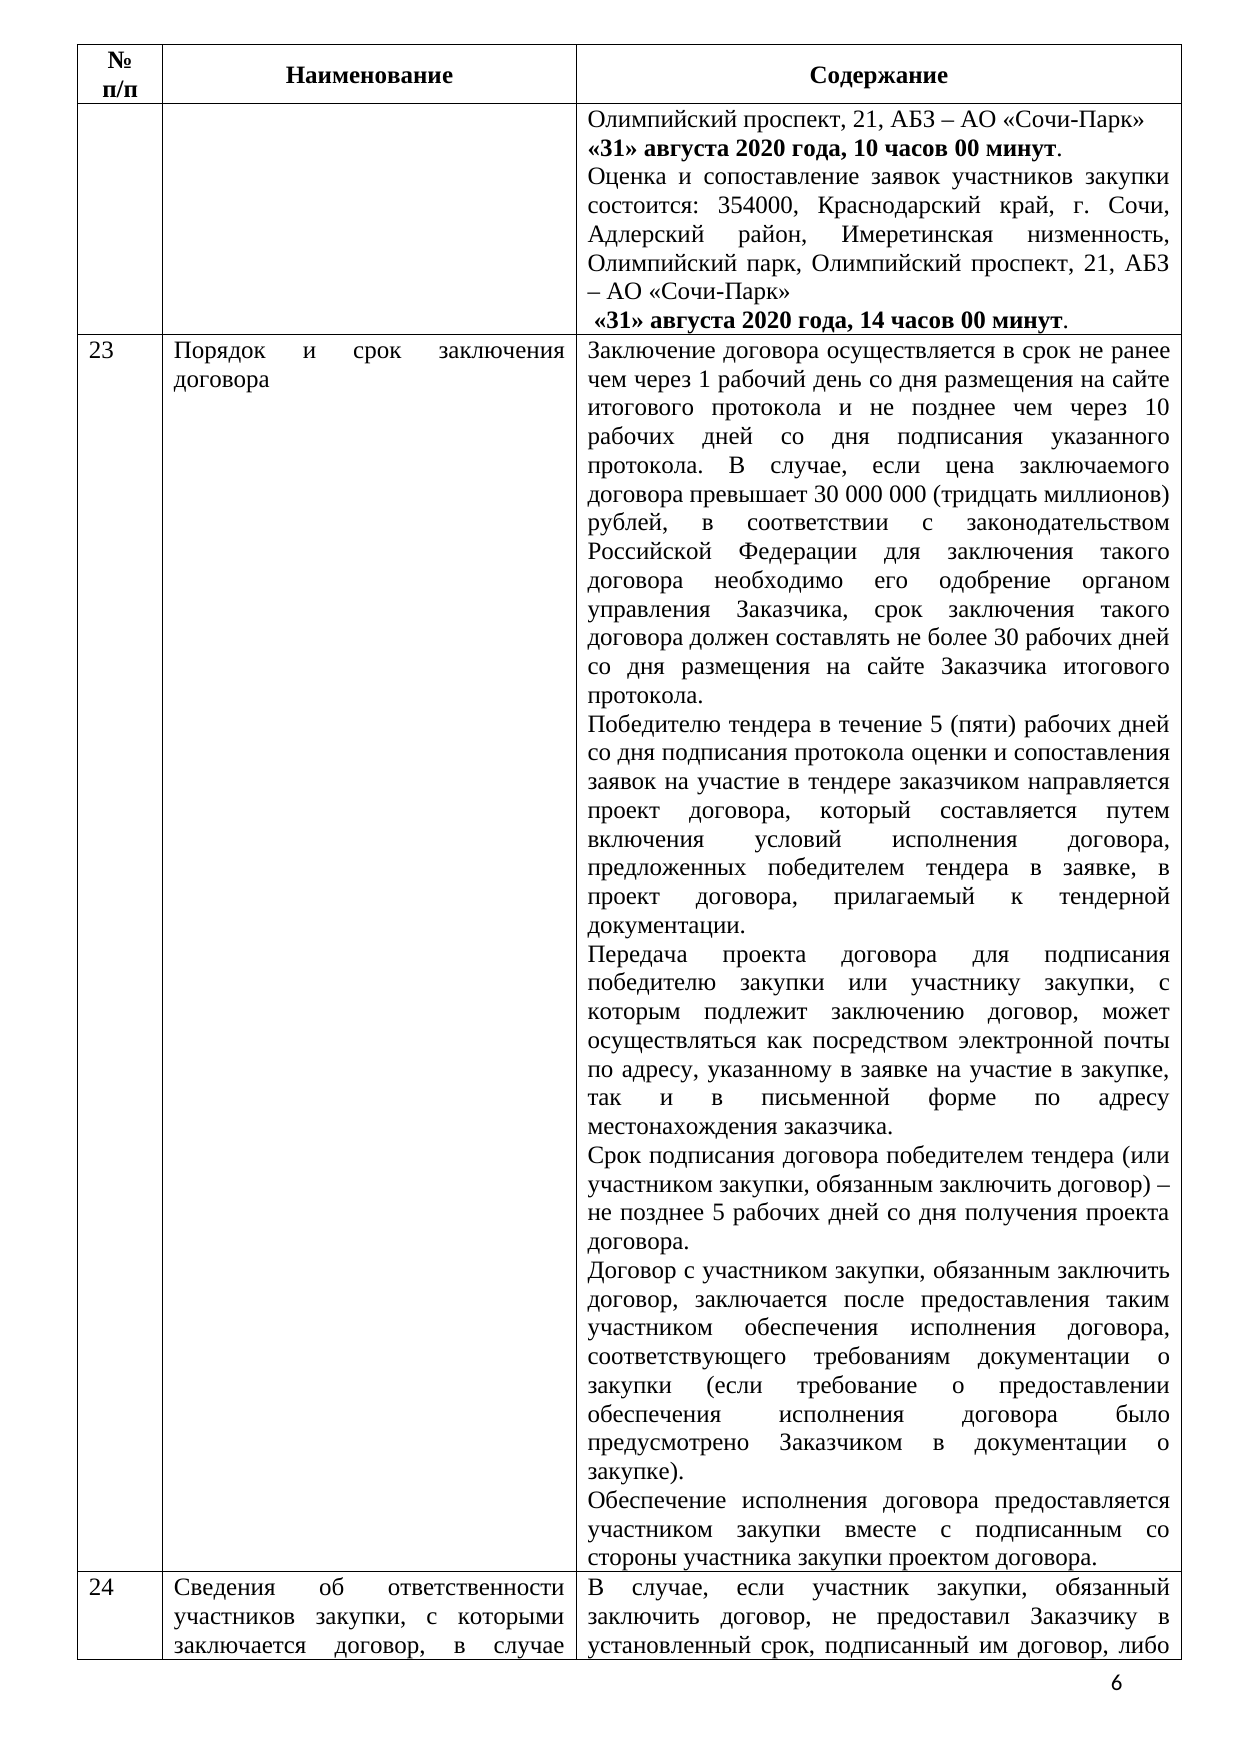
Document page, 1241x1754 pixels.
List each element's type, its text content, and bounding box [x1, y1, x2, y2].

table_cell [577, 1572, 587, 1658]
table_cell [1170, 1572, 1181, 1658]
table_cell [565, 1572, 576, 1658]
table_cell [163, 104, 576, 334]
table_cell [577, 104, 1181, 334]
table_cell Порядок и срок заключения договора [163, 335, 576, 1571]
table_cell 24 [78, 1572, 162, 1658]
table_cell Заключение договора осуществляется в срок не ранее чем через 1 рабочий день со дня размещения на сайте итогового протокола и не позднее чем через 10 рабочих дней со дня подписания указанного протокола. В случае, если цена заключаемого договора превышает 30 000 000 (тридцать миллионов) рублей, в соответствии с законодательством Российской Федерации для заключения такого договора необходимо его одобрение органом управления Заказчика, срок заключения такого договора должен составлять не более 30 рабочих дней со дня размещения на сайте Заказчика итогового протокола. Победителю тендера в течение 5 (пяти) рабочих дней со дня подписания протокола оценки и сопоставления заявок на участие в тендере заказчиком направляется проект договора, который составляется путем включения условий исполнения договора, предложенных победителем тендера в заявке, в проект договора, прилагаемый к тендерной документации. Передача проекта договора для подписания победителю закупки или участнику закупки, с которым подлежит заключению договор, может осуществляться как посредством электронной почты по адресу, указанному в заявке на участие в закупке, так и в письменной форме по адресу местонахождения заказчика. Срок подписания договора победителем тендера (или участником закупки, обязанным заключить договор) – не позднее 5 рабочих дней со дня получения проекта договора. Договор с участником закупки, обязанным заключить договор, заключается после предоставления таким участником обеспечения исполнения договора, соответствующего требованиям документации о закупки (если требование о предоставлении обеспечения исполнения договора было предусмотрено Заказчиком в документации о закупке). Обеспечение исполнения договора предоставляется участником закупки вместе с подписанным со стороны участника закупки проектом договора. [577, 335, 1181, 1571]
table_cell 22 [78, 104, 162, 334]
table_cell 23 [78, 335, 162, 1571]
table_header Содержание [577, 45, 1181, 103]
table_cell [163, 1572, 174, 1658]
table_header Наименование [163, 45, 576, 103]
